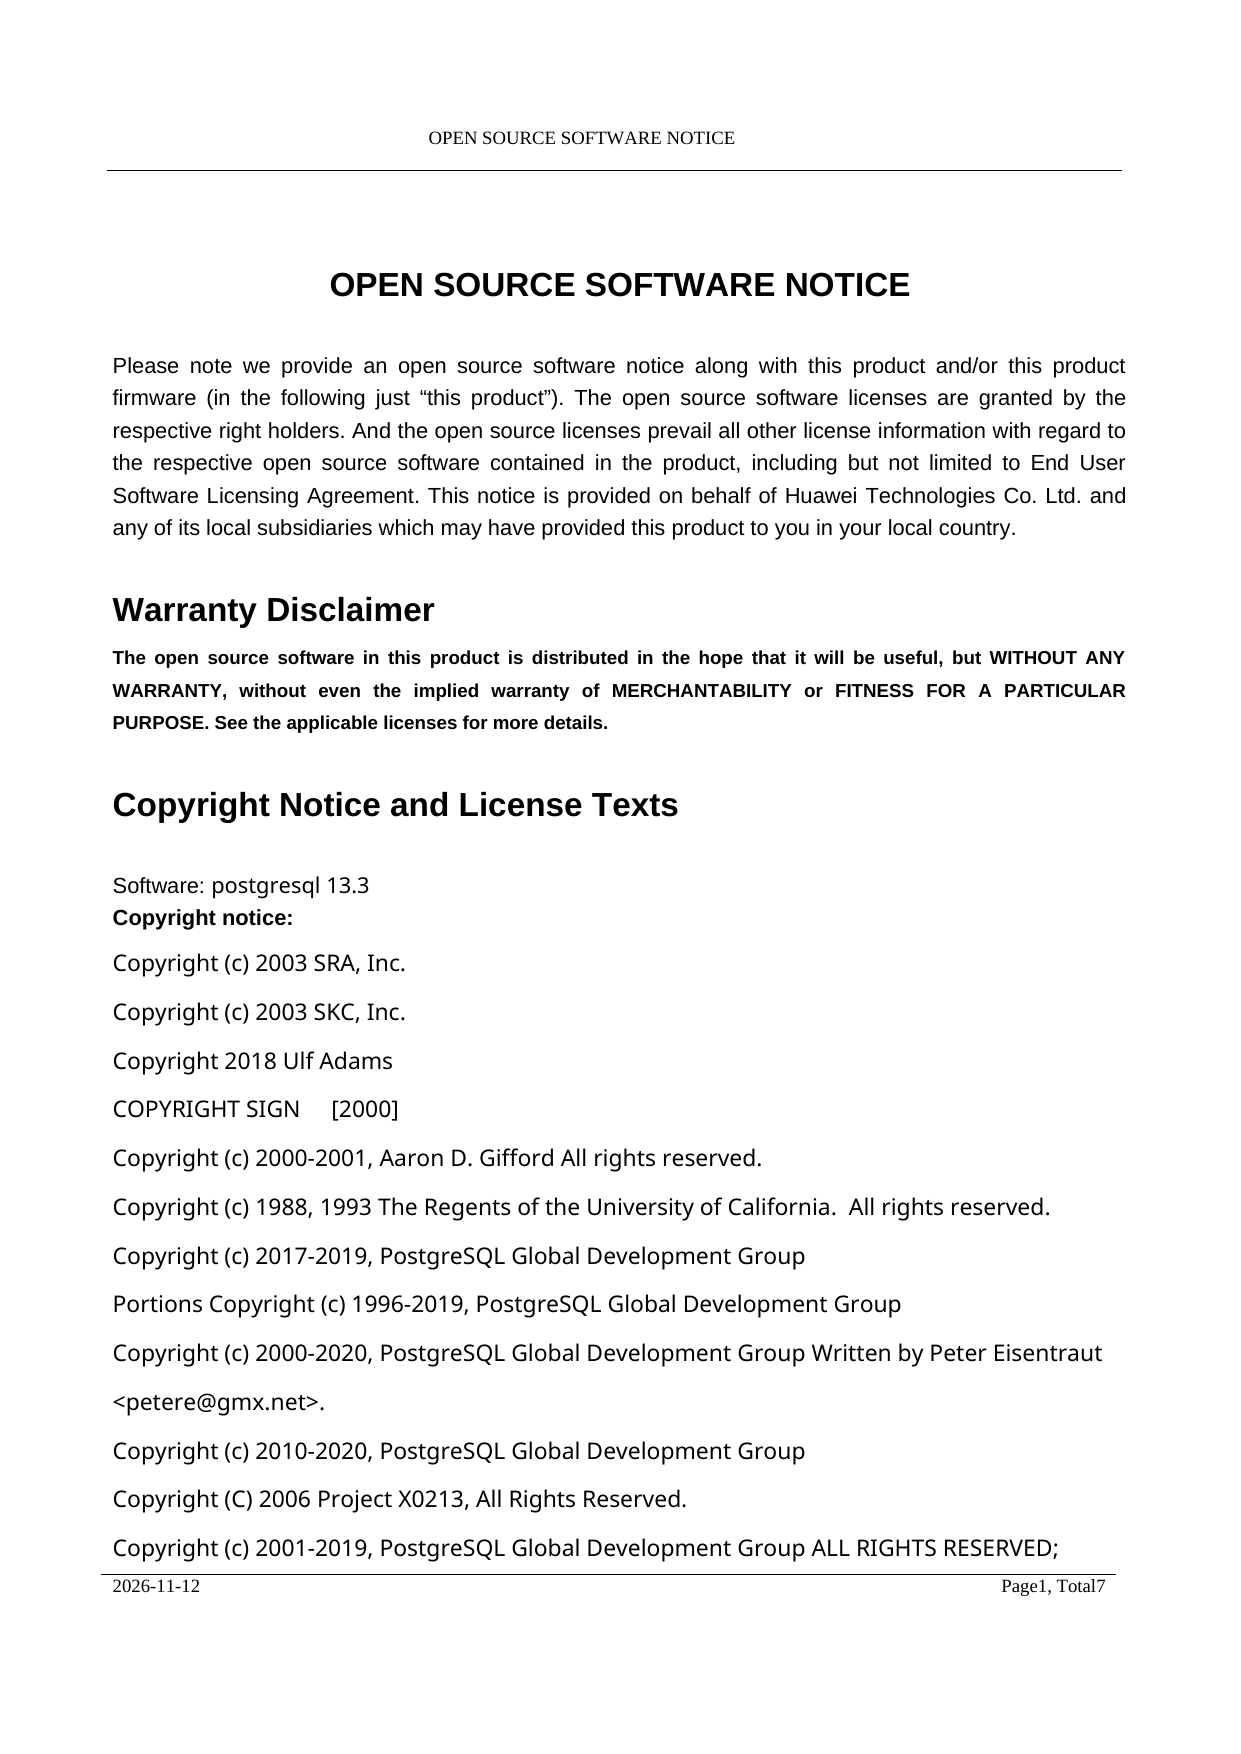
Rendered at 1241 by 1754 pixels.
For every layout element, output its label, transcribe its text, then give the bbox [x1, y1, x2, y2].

text Copyright Notice and License Texts [112, 771, 1128, 836]
text The open source software in this product is distributed in the hope that it will be useful, but WITHOUT ANY WARRANTY, without even the implied warranty of MERCHANTABILITY or FITNESS FOR A PARTICULAR PURPOSE. See the applicable licenses for more details. [112, 641, 1128, 739]
text Warranty Disclaimer [112, 576, 1128, 641]
text Copyright notice: [112, 901, 1128, 934]
text OPEN SOURCE SOFTWARE NOTICE [112, 251, 1128, 316]
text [112, 947, 1128, 1564]
text Please note we provide an open source software notice along with this product and/or this product firmware (in the following just “this product”). The open source software licenses are granted by the respective right holders. And the open source licenses prevail all other license information with regard to the respective open source software contained in the product, including but not limited to End User Software Licensing Agreement. This notice is provided on behalf of Huawei Technologies Co. Ltd. and any of its local subsidiaries which may have provided this product to you in your local country. [112, 349, 1128, 544]
text Software: postgresql 13.3 [112, 869, 1128, 901]
